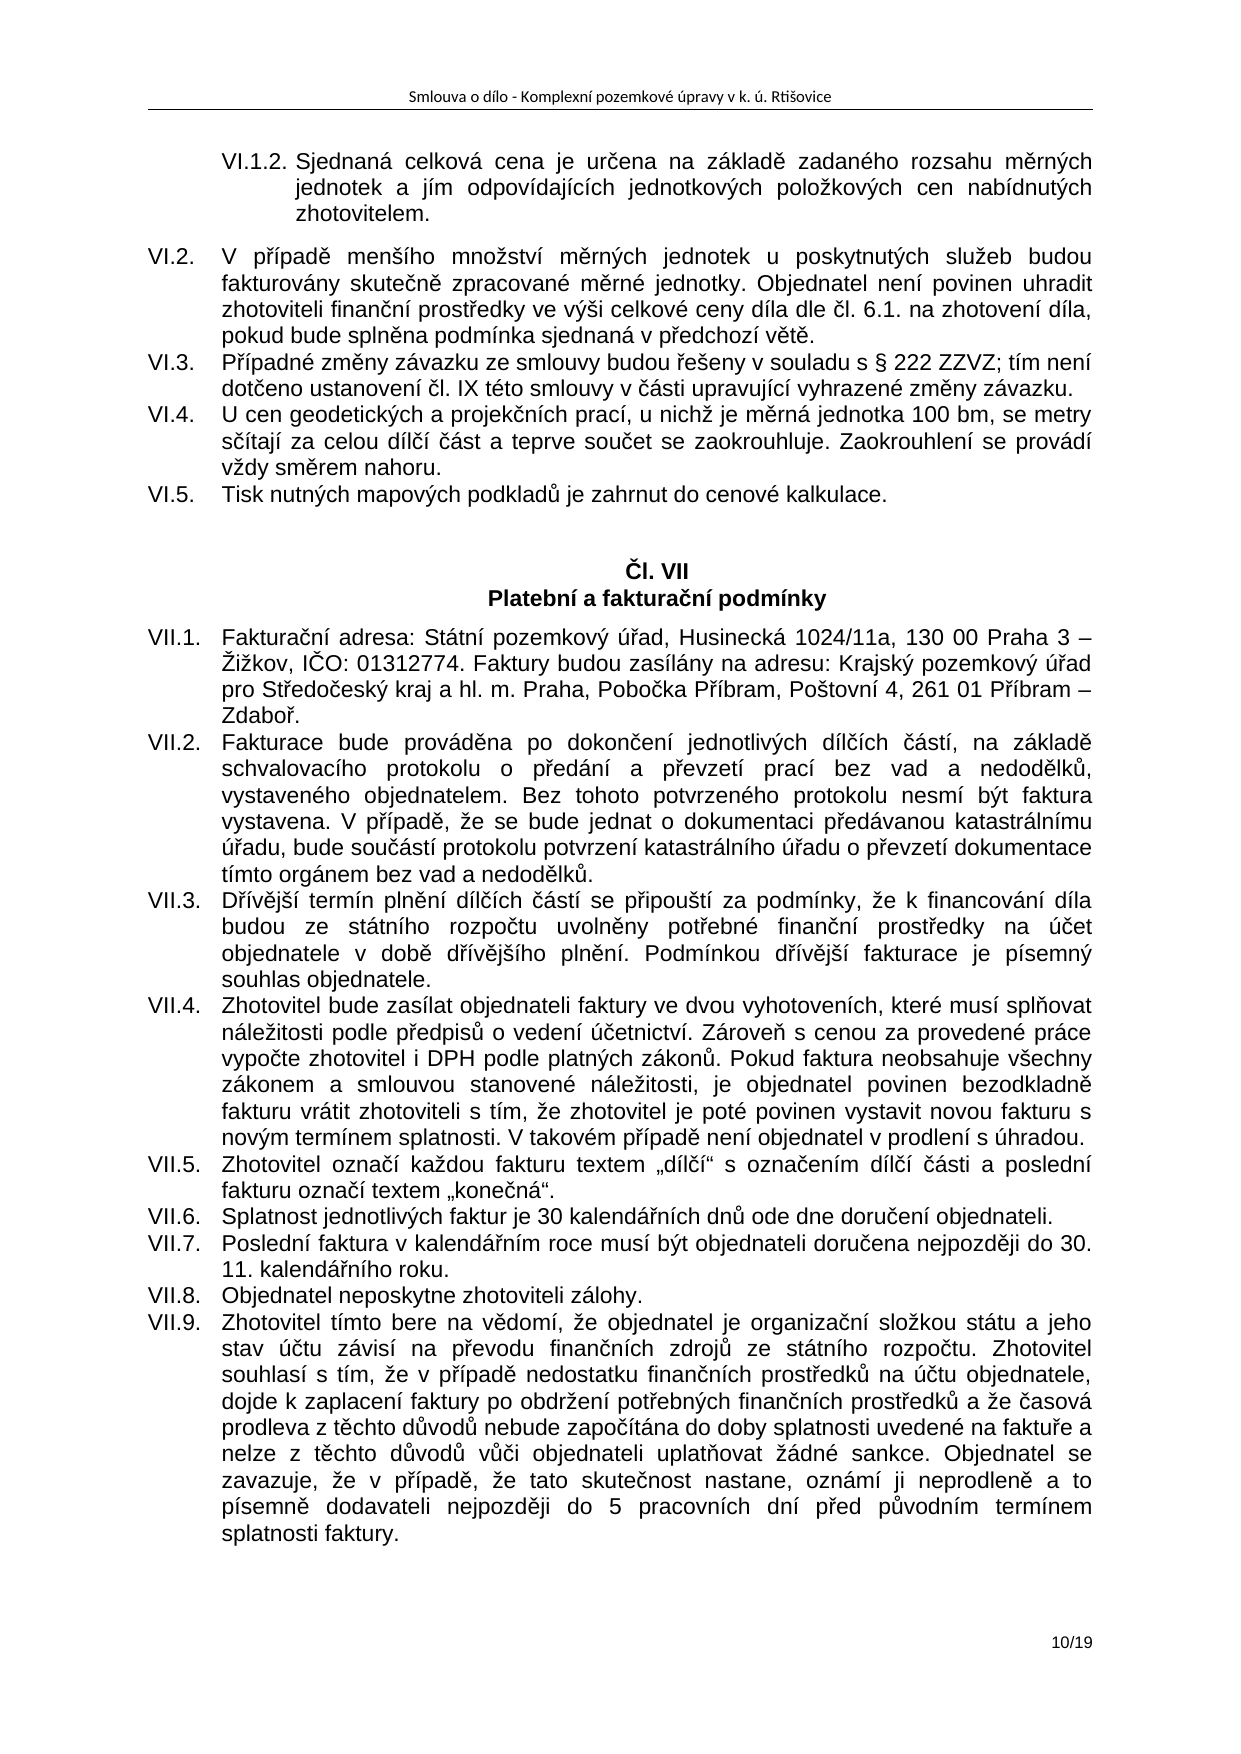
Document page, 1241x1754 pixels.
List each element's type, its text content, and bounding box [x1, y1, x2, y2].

list Fakturační adresa: Státní pozemkový úřad, Husinecká 1024/11a, 130 00 Praha 3 – Žižkov, IČO: 01312774. Faktury budou zasílány na adresu: Krajský pozemkový úřad pro Středočeský kraj a hl. m. Praha, Pobočka Příbram, Poštovní 4, 261 01 Příbram – Zdaboř. [148, 623, 1093, 729]
list Objednatel neposkytne zhotoviteli zálohy. [148, 1282, 1093, 1309]
list Dřívější termín plnění dílčích částí se připouští za podmínky, že k financování díla budou ze státního rozpočtu uvolněny potřebné finanční prostředky na účet objednatele v době dřívějšího plnění. Podmínkou dřívější fakturace je písemný souhlas objednatele. [148, 887, 1093, 992]
list Tisk nutných mapových podkladů je zahrnut do cenové kalkulace. [148, 481, 1093, 507]
list Splatnost jednotlivých faktur je 30 kalendářních dnů ode dne doručení objednateli. [148, 1203, 1093, 1229]
subtitle Čl. VII Platební a fakturační podmínky [221, 558, 1093, 611]
list Zhotovitel bude zasílat objednateli faktury ve dvou vyhotoveních, které musí splňovat náležitosti podle předpisů o vedení účetnictví. Zároveň s cenou za provedené práce vypočte zhotovitel i DPH podle platných zákonů. Pokud faktura neobsahuje všechny zákonem a smlouvou stanovené náležitosti, je objednatel povinen bezodkladně fakturu vrátit zhotoviteli s tím, že zhotovitel je poté povinen vystavit novou fakturu s novým termínem splatnosti. V takovém případě není objednatel v prodlení s úhradou. [148, 992, 1093, 1151]
list Poslední faktura v kalendářním roce musí být objednateli doručena nejpozději do 30. 11. kalendářního roku. [148, 1229, 1093, 1282]
text Sjednaná celková cena je určena na základě zadaného rozsahu měrných jednotek a jím odpovídajících jednotkových položkových cen nabídnutých zhotovitelem. [221, 148, 1093, 227]
list Zhotovitel označí každou fakturu textem „dílčí“ s označením dílčí části a poslední fakturu označí textem „konečná“. [148, 1151, 1093, 1203]
list Fakturace bude prováděna po dokončení jednotlivých dílčích částí, na základě schvalovacího protokolu o předání a převzetí prací bez vad a nedodělků, vystaveného objednatelem. Bez tohoto potvrzeného protokolu nesmí být faktura vystavena. V případě, že se bude jednat o dokumentaci předávanou katastrálnímu úřadu, bude součástí protokolu potvrzení katastrálního úřadu o převzetí dokumentace tímto orgánem bez vad a nedodělků. [148, 729, 1093, 887]
list U cen geodetických a projekčních prací, u nichž je měrná jednotka 100 bm, se metry sčítají za celou dílčí část a teprve součet se zaokrouhluje. Zaokrouhlení se provádí vždy směrem nahoru. [148, 401, 1093, 481]
list Případné změny závazku ze smlouvy budou řešeny v souladu s § 222 ZZVZ; tím není dotčeno ustanovení čl. IX této smlouvy v části upravující vyhrazené změny závazku. [148, 349, 1093, 401]
list V případě menšího množství měrných jednotek u poskytnutých služeb budou fakturovány skutečně zpracované měrné jednotky. Objednatel není povinen uhradit zhotoviteli finanční prostředky ve výši celkové ceny díla dle čl. 6.1. na zhotovení díla, pokud bude splněna podmínka sjednaná v předchozí větě. [148, 243, 1093, 349]
list Zhotovitel tímto bere na vědomí, že objednatel je organizační složkou státu a jeho stav účtu závisí na převodu finančních zdrojů ze státního rozpočtu. Zhotovitel souhlasí s tím, že v případě nedostatku finančních prostředků na účtu objednatele, dojde k zaplacení faktury po obdržení potřebných finančních prostředků a že časová prodleva z těchto důvodů nebude započítána do doby splatnosti uvedené na faktuře a nelze z těchto důvodů vůči objednateli uplatňovat žádné sankce. Objednatel se zavazuje, že v případě, že tato skutečnost nastane, oznámí ji neprodleně a to písemně dodavateli nejpozději do 5 pracovních dní před původním termínem splatnosti faktury. [148, 1309, 1093, 1546]
